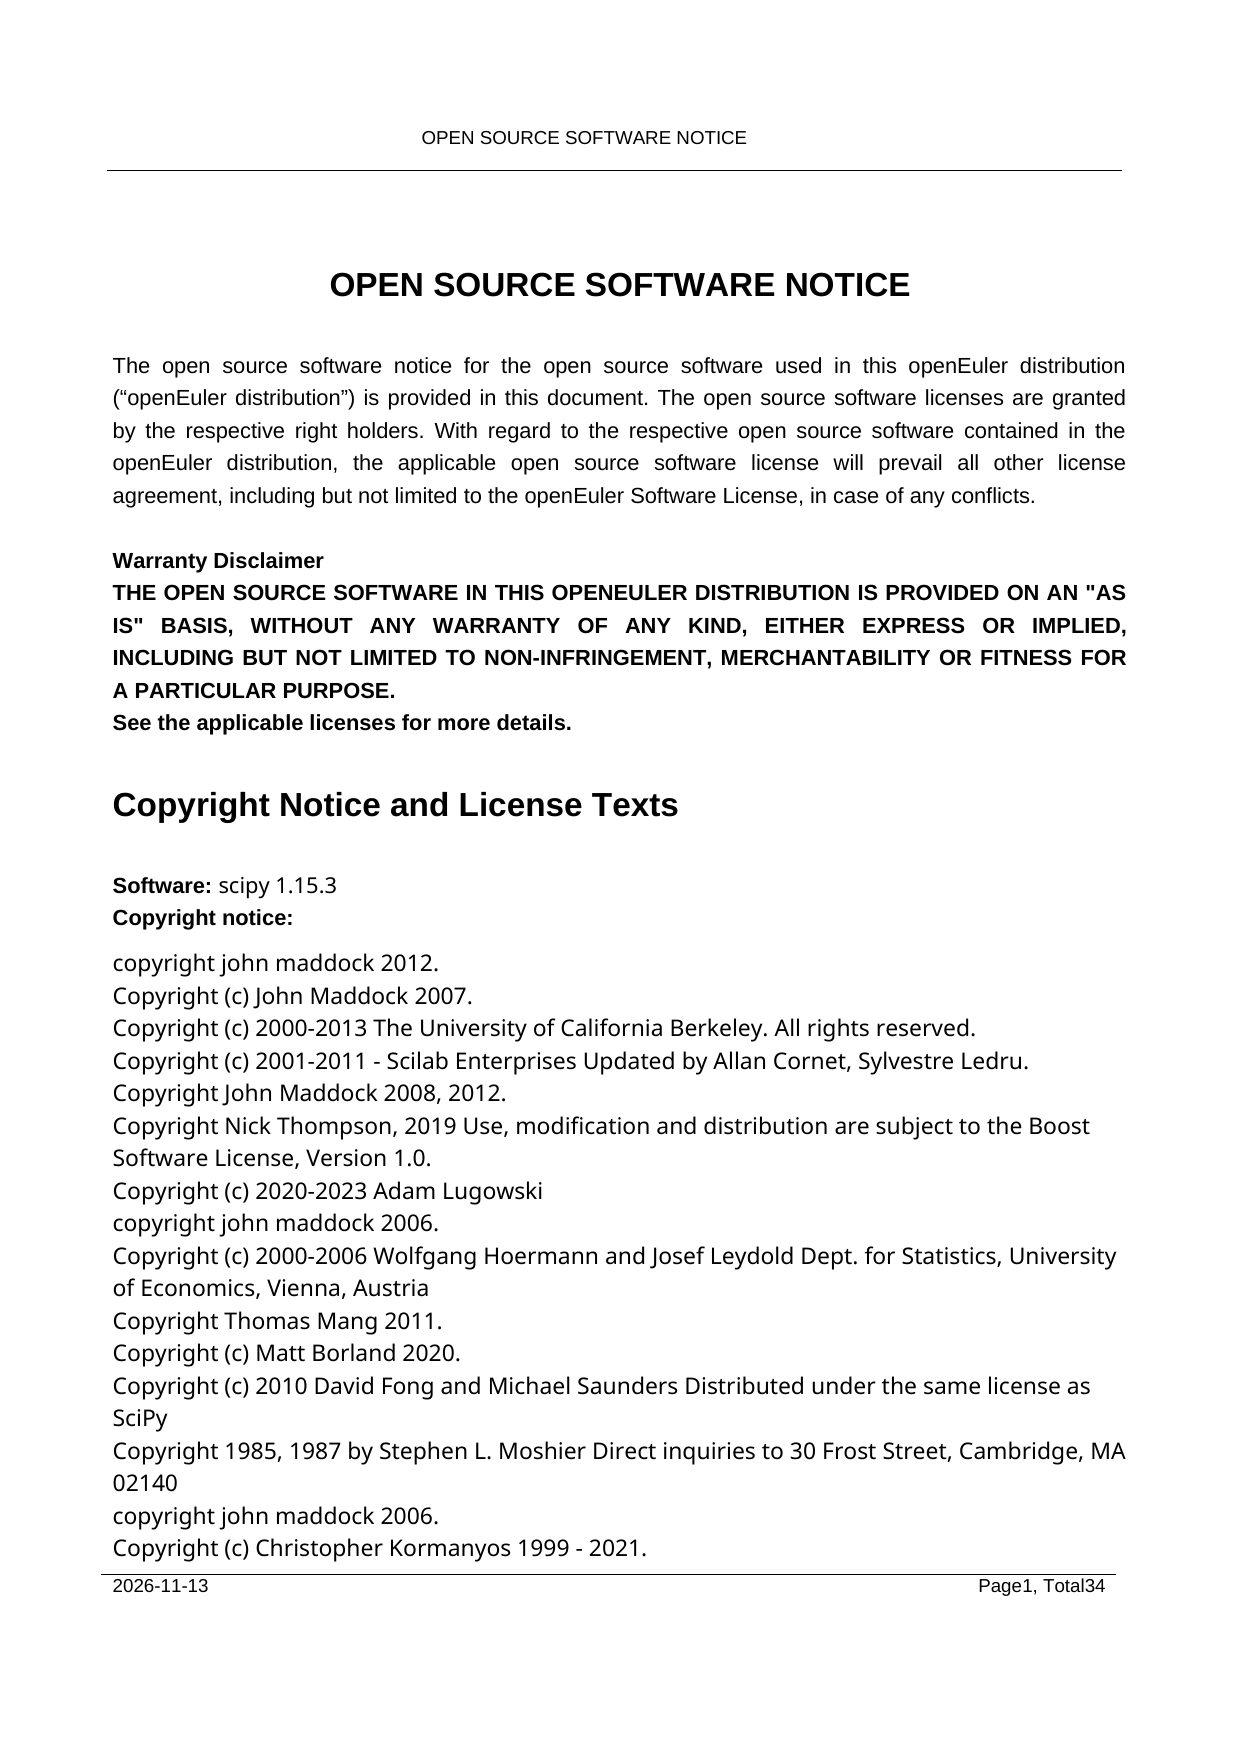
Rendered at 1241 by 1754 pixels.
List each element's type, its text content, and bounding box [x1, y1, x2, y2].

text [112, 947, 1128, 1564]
text Copyright notice: [112, 901, 1128, 934]
text The open source software notice for the open source software used in this openEuler distribution (“openEuler distribution”) is provided in this document. The open source software licenses are granted by the respective right holders. With regard to the respective open source software contained in the openEuler distribution, the applicable open source software license will prevail all other license agreement, including but not limited to the openEuler Software License, in case of any conflicts. [112, 349, 1128, 511]
text Warranty Disclaimer [112, 544, 1128, 576]
text Copyright Notice and License Texts [112, 771, 1128, 836]
text OPEN SOURCE SOFTWARE NOTICE [112, 251, 1128, 316]
text THE OPEN SOURCE SOFTWARE IN THIS OPENEULER DISTRIBUTION IS PROVIDED ON AN "AS IS" BASIS, WITHOUT ANY WARRANTY OF ANY KIND, EITHER EXPRESS OR IMPLIED, INCLUDING BUT NOT LIMITED TO NON-INFRINGEMENT, MERCHANTABILITY OR FITNESS FOR A PARTICULAR PURPOSE. See the applicable licenses for more details. [112, 576, 1128, 739]
title Software: scipy 1.15.3 [112, 869, 1128, 901]
